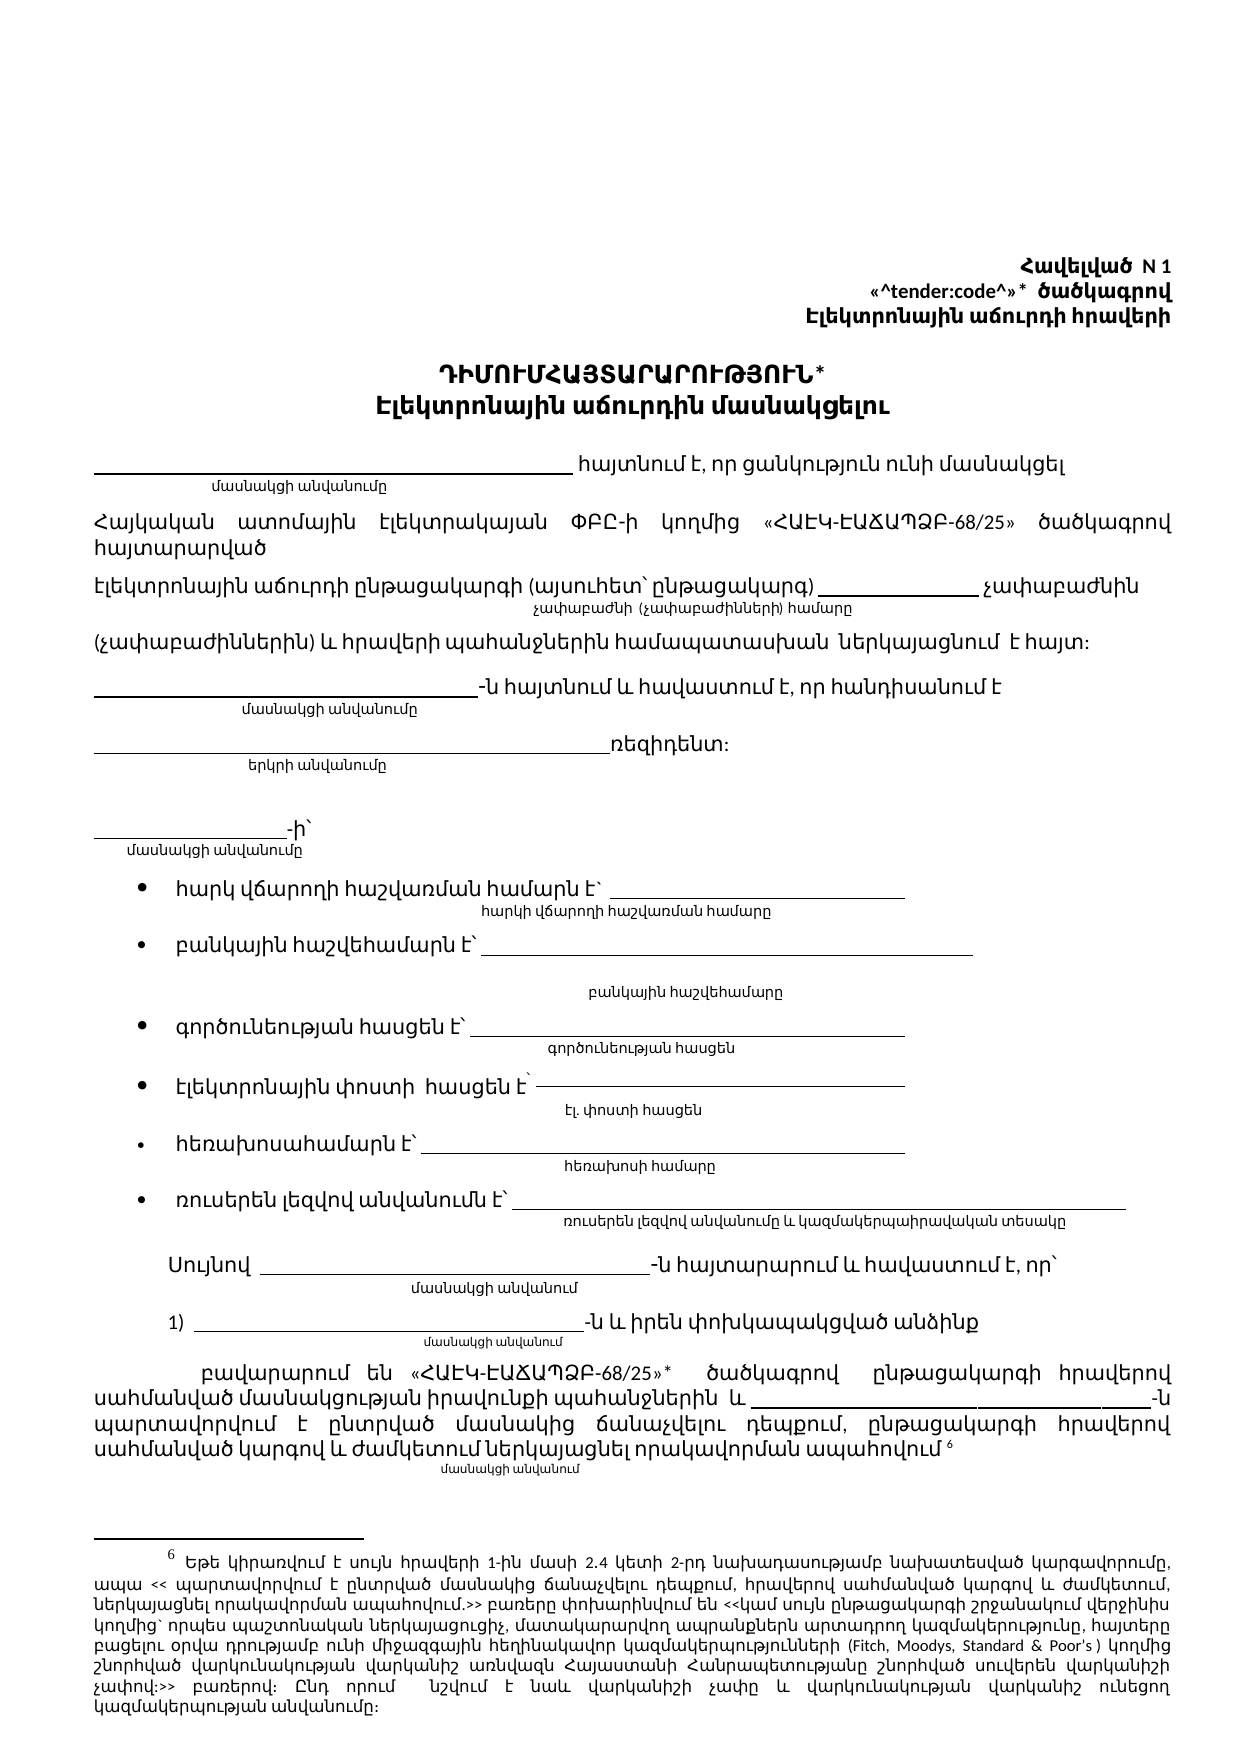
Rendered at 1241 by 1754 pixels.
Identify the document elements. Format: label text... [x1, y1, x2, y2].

subtitle Էլեկտրոնային աճուրդին մասնակցելու [94, 390, 1171, 421]
text մասնակցի անվանումը [94, 477, 1171, 507]
text -ն հայտնում և հավաստում է, որ հանդիսանում է [94, 670, 1171, 701]
text բանկային հաշվեհամարը [94, 983, 1171, 1014]
text Սույնով -ն հայտարարում և հավաստում է, որ՝ [94, 1248, 1171, 1279]
text ԴԻՄՈՒՄՀԱՅՏԱՐԱՐՈՒԹՅՈՒՆ* [94, 360, 1171, 390]
text Հայկական ատոմային էլեկտրակայան ՓԲԸ-ի կողմից «ՀԱԷԿ-ԷԱՃԱՊՁԲ-68/25» ծածկագրով հայտարարված [94, 507, 1171, 561]
text չափաբաժնի (չափաբաժինների) համարը [94, 599, 1171, 629]
text հայտնում է, որ ցանկություն ունի մասնակցել [94, 451, 1171, 477]
text գործունեության հասցեն [94, 1040, 1171, 1070]
text մասնակցի անվանումը [94, 841, 1171, 872]
list գործունեության հասցեն է՝ [138, 1014, 1171, 1040]
text «^tender:code^»* ծածկագրով [94, 278, 1171, 304]
text էլեկտրոնային աճուրդի ընթացակարգի (այսուհետ՝ ընթացակարգ) չափաբաժնին [94, 573, 1171, 599]
text Հավելված N 1 [94, 253, 1171, 278]
text -ի՝ [94, 816, 1171, 841]
text մասնակցի անվանում [94, 1335, 1171, 1360]
list հարկ վճարողի հաշվառման համարն է` [138, 872, 1171, 902]
list հեռախոսահամարն է՝ [138, 1131, 1171, 1157]
text Էլեկտրոնային աճուրդի հրավերի [94, 304, 1171, 329]
list ռուսերեն լեզվով անվանումն է՝ [138, 1187, 1171, 1213]
text հեռախոսի համարը [462, 1157, 1171, 1187]
text մասնակցի անվանում [94, 1462, 1171, 1487]
text բավարարում են «ՀԱԷԿ-ԷԱՃԱՊՁԲ-68/25»* ծածկագրով ընթացակարգի հրավերով սահմանված մասնակցության իրավունքի պահանջներին և -ն պարտավորվում է ընտրված մասնակից ճանաչվելու դեպքում, ընթացակարգի հրավերով սահմանված կարգով և ժամկետում ներկայացնել որակավորման ապահովում [94, 1360, 1171, 1462]
text մասնակցի անվանումը [94, 701, 1171, 731]
list բանկային հաշվեհամարն է՝ [138, 933, 1171, 983]
text մասնակցի անվանում [94, 1279, 1171, 1309]
text հարկի վճարողի հաշվառման համարը [94, 902, 1171, 933]
text ռուսերեն լեզվով անվանումը և կազմակերպաիրավական տեսակը [94, 1213, 1171, 1243]
text ռեզիդենտ: [94, 731, 1171, 756]
list էլեկտրոնային փոստի հասցեն է՝ [138, 1070, 1171, 1101]
text 1) -ն և իրեն փոխկապակցված անձինք [94, 1309, 1171, 1335]
text (չափաբաժիններին) և հրավերի պահանջներին համապատասխան ներկայացնում է հայտ: [94, 629, 1171, 655]
text երկրի անվանումը [94, 756, 1171, 787]
text էլ. փոստի հասցեն [94, 1101, 1171, 1131]
